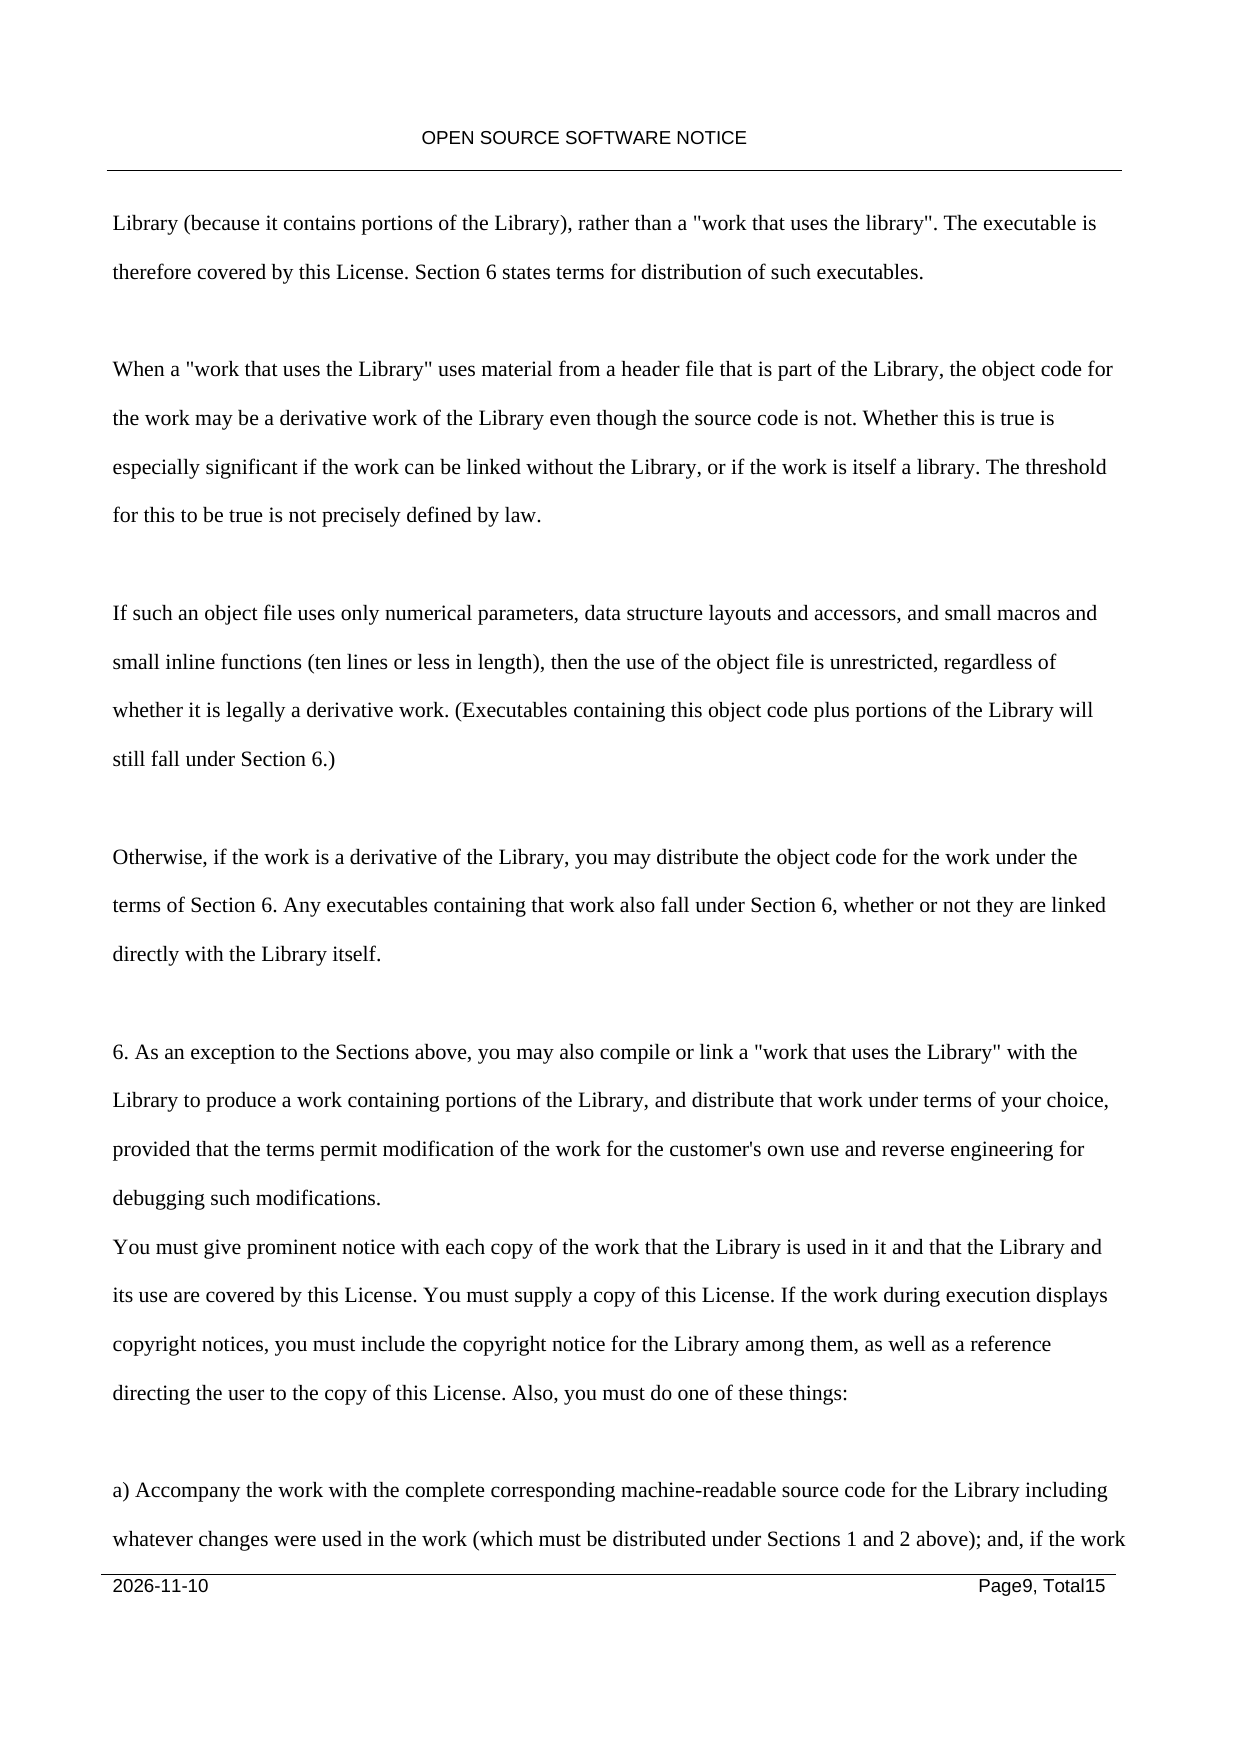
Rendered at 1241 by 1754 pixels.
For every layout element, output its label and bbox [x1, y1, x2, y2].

text [112, 206, 1128, 1555]
